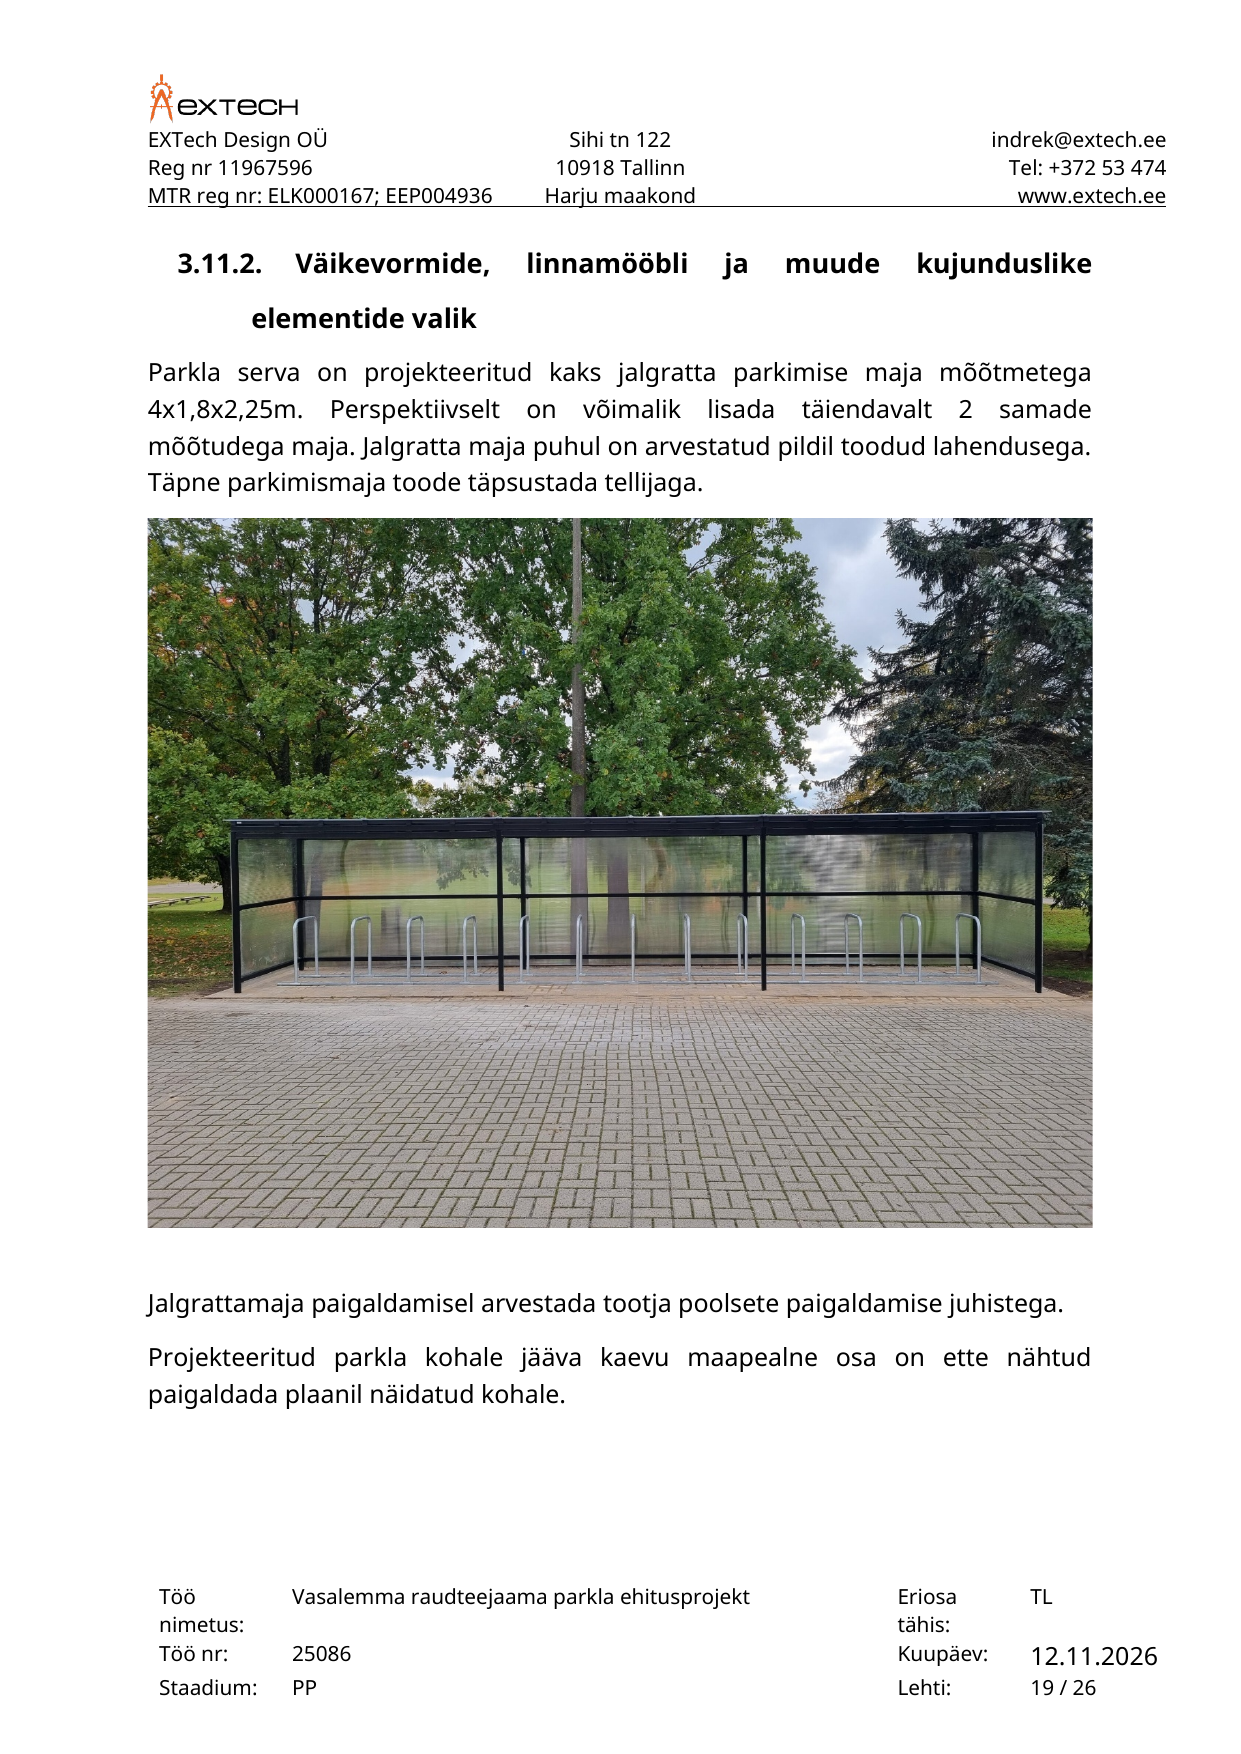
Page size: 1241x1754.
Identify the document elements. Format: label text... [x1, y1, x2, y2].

text Jalgrattamaja paigaldamisel arvestada tootja poolsete paigaldamise juhistega. [148, 1228, 1093, 1320]
picture [147, 73, 300, 125]
text Projekteeritud parkla kohale jääva kaevu maapealne osa on ette nähtud paigaldada plaanil näidatud kohale. [148, 1339, 1093, 1410]
text Parkla serva on projekteeritud kaks jalgratta parkimise maja mõõtmetega 4x1,8x2,25m. Perspektiivselt on võimalik lisada täiendavalt 2 samade mõõtudega maja. Jalgratta maja puhul on arvestatud pildil toodud lahendusega. Täpne parkimismaja toode täpsustada tellijaga. [148, 355, 1093, 499]
subtitle Väikevormide, linnamööbli ja muude kujunduslike elementide valik [177, 244, 1093, 336]
picture [147, 518, 1093, 1228]
